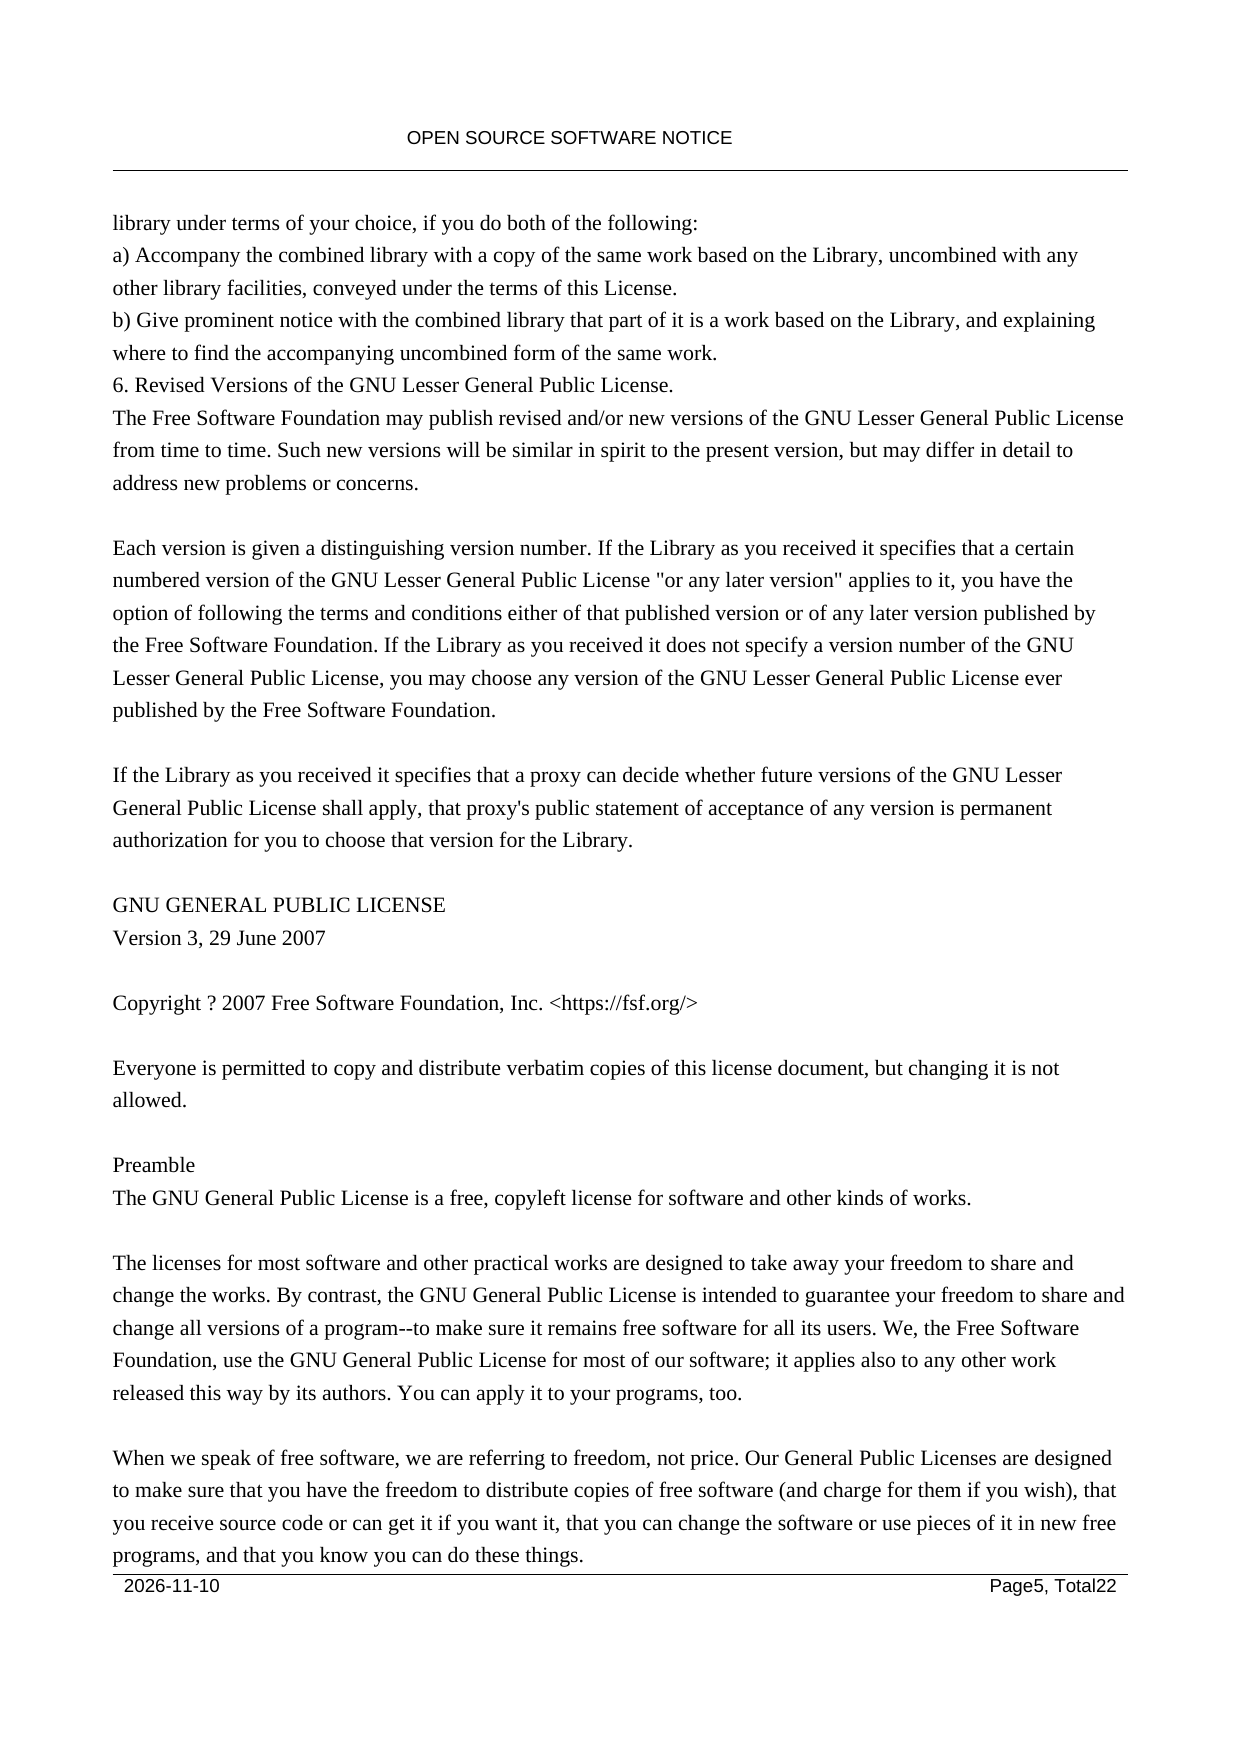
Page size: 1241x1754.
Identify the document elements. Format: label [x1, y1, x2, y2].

text [112, 206, 1128, 1571]
